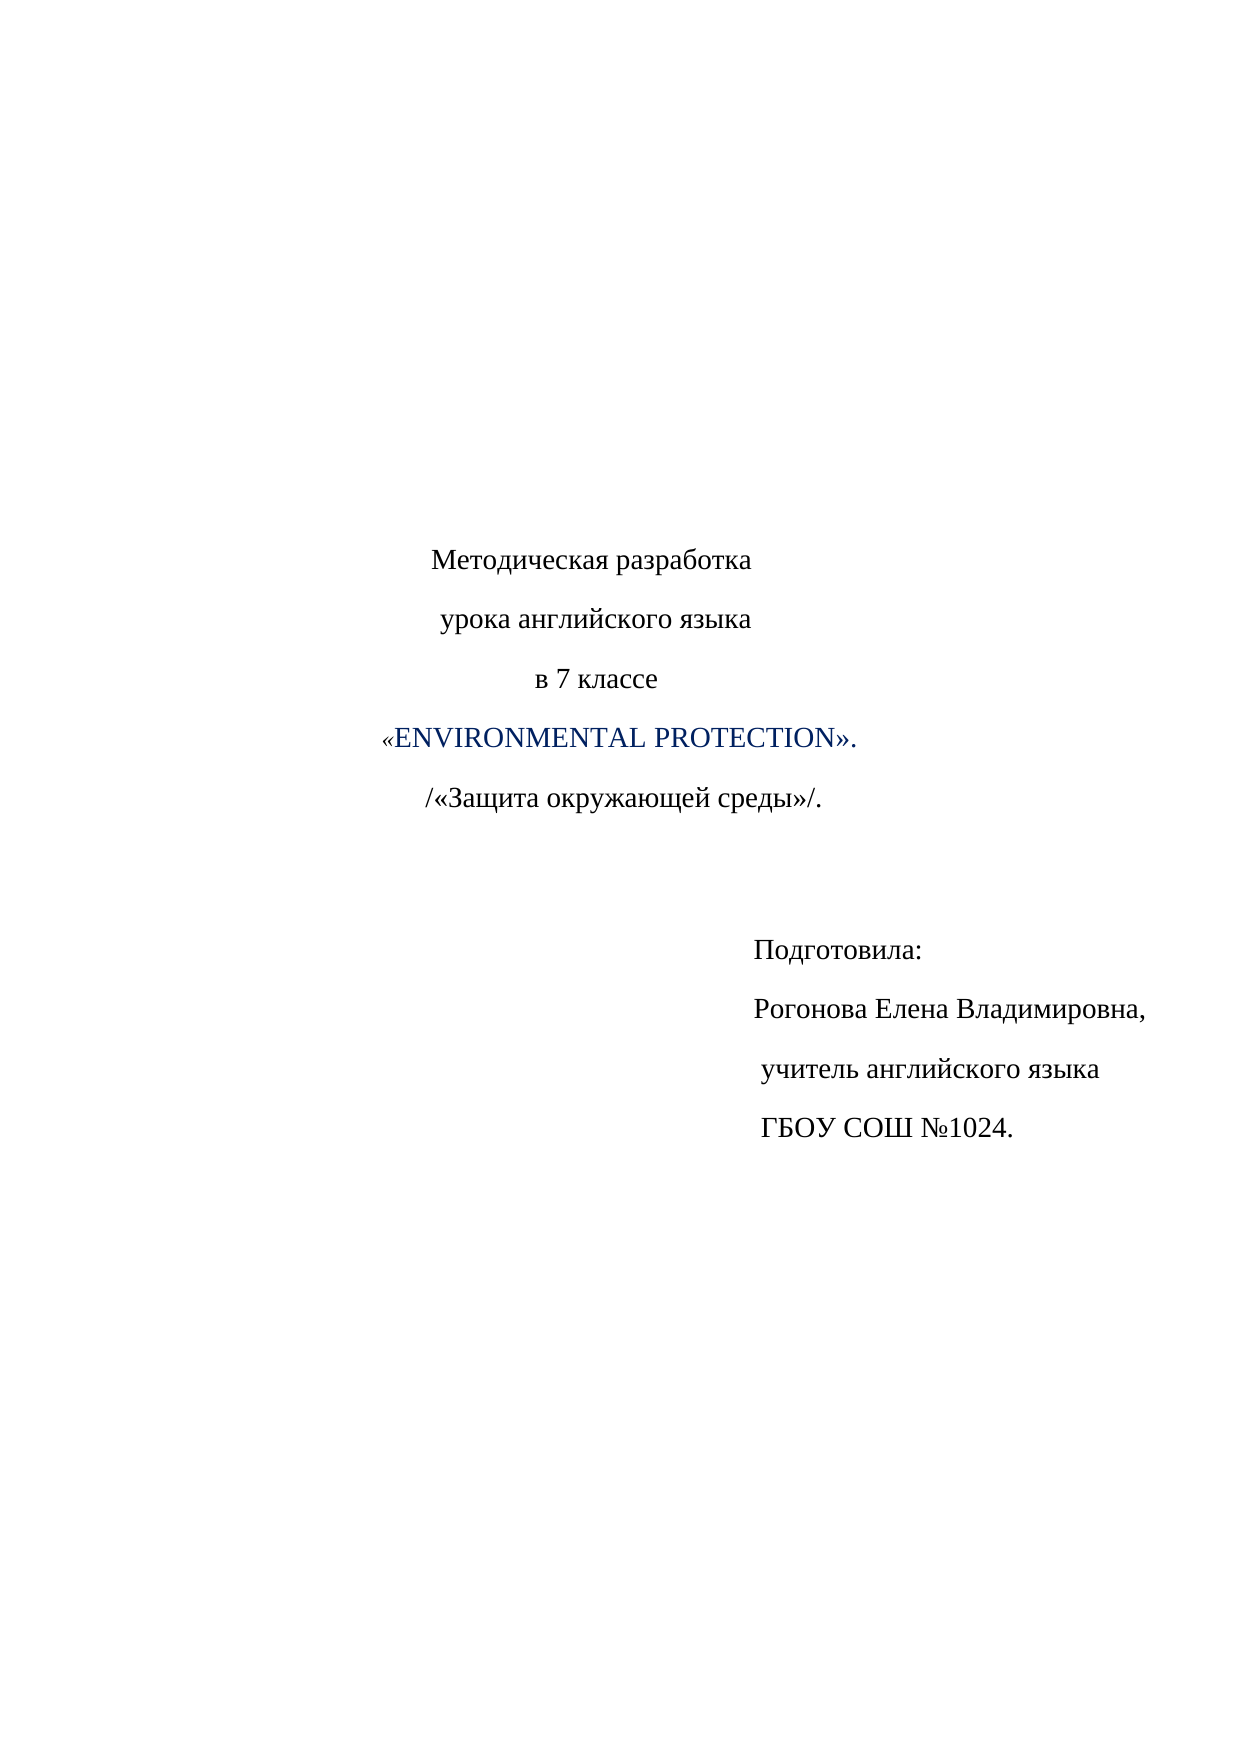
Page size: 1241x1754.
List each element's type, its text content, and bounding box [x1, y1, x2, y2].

text «ENVIRONMENTAL PROTECTION». [177, 720, 1152, 754]
text Рогонова Елена Владимировна, [177, 991, 1152, 1025]
text Подготовила: [177, 932, 1152, 966]
text /«Защита окружающей среды»/. [177, 780, 1152, 813]
text ГБОУ СОШ №1024. [177, 1110, 1152, 1144]
text Методическая разработка [177, 542, 1152, 576]
text в 7 классе [177, 661, 1152, 694]
text учитель английского языка [177, 1051, 1152, 1084]
text урока английского языка [177, 602, 1152, 635]
